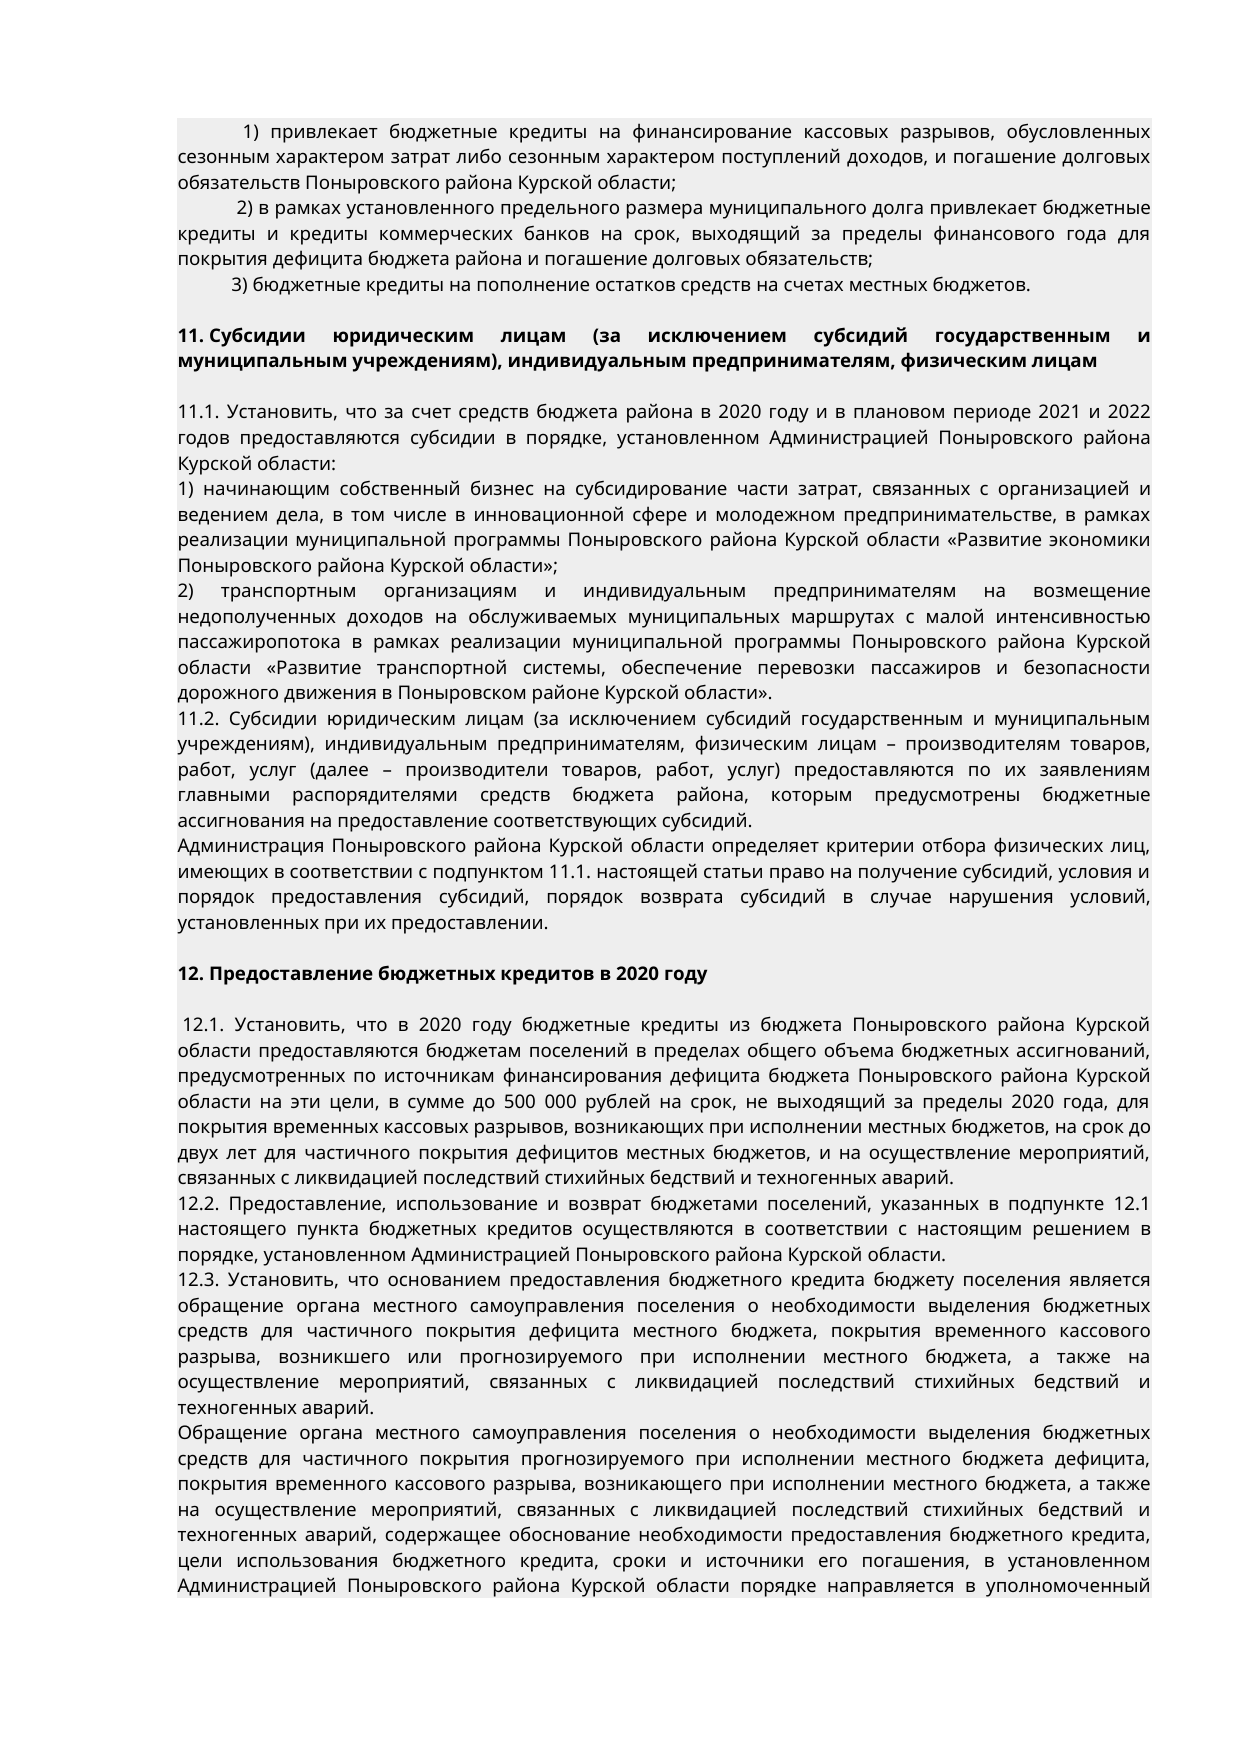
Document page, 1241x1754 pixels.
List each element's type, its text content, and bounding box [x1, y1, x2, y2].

text 1) привлекает бюджетные кредиты на финансирование кассовых разрывов, обусловленных сезонным характером затрат либо сезонным характером поступлений доходов, и погашение долговых обязательств Поныровского района Курской области; [177, 118, 1152, 195]
text 11. Субсидии юридическим лицам (за исключением субсидий государственным и муниципальным учреждениям), индивидуальным предпринимателям, физическим лицам [177, 322, 1152, 373]
text 12.3. Установить, что основанием предоставления бюджетного кредита бюджету поселения является обращение органа местного самоуправления поселения о необходимости выделения бюджетных средств для частичного покрытия дефицита местного бюджета, покрытия временного кассового разрыва, возникшего или прогнозируемого при исполнении местного бюджета, а также на осуществление мероприятий, связанных с ликвидацией последствий стихийных бедствий и техногенных аварий. [177, 1267, 1152, 1420]
text Администрация Поныровского района Курской области определяет критерии отбора физических лиц, имеющих в соответствии с подпунктом 11.1. настоящей статьи право на получение субсидий, условия и порядок предоставления субсидий, порядок возврата субсидий в случае нарушения условий, установленных при их предоставлении. [177, 833, 1152, 935]
text 11.1. Установить, что за счет средств бюджета района в 2020 году и в плановом периоде 2021 и 2022 годов предоставляются субсидии в порядке, установленном Администрацией Поныровского района Курской области: [177, 399, 1152, 475]
text 12.2. Предоставление, использование и возврат бюджетами поселений, указанных в подпункте 12.1 настоящего пункта бюджетных кредитов осуществляются в соответствии с настоящим решением в порядке, установленном Администрацией Поныровского района Курской области. [177, 1190, 1152, 1267]
text 3) бюджетные кредиты на пополнение остатков средств на счетах местных бюджетов. [177, 271, 1152, 297]
text 12. Предоставление бюджетных кредитов в 2020 году [177, 960, 1152, 986]
text 2) в рамках установленного предельного размера муниципального долга привлекает бюджетные кредиты и кредиты коммерческих банков на срок, выходящий за пределы финансового года для покрытия дефицита бюджета района и погашение долговых обязательств; [177, 195, 1152, 271]
text 2) транспортным организациям и индивидуальным предпринимателям на возмещение недополученных доходов на обслуживаемых муниципальных маршрутах с малой интенсивностью пассажиропотока в рамках реализации муниципальной программы Поныровского района Курской области «Развитие транспортной системы, обеспечение перевозки пассажиров и безопасности дорожного движения в Поныровском районе Курской области». [177, 577, 1152, 705]
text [177, 1420, 1152, 1598]
text 1) начинающим собственный бизнес на субсидирование части затрат, связанных с организацией и ведением дела, в том числе в инновационной сфере и молодежном предпринимательстве, в рамках реализации муниципальной программы Поныровского района Курской области «Развитие экономики Поныровского района Курской области»; [177, 475, 1152, 577]
text 11.2. Субсидии юридическим лицам (за исключением субсидий государственным и муниципальным учреждениям), индивидуальным предпринимателям, физическим лицам – производителям товаров, работ, услуг (далее – производители товаров, работ, услуг) предоставляются по их заявлениям главными распорядителями средств бюджета района, которым предусмотрены бюджетные ассигнования на предоставление соответствующих субсидий. [177, 705, 1152, 833]
text 12.1. Установить, что в 2020 году бюджетные кредиты из бюджета Поныровского района Курской области предоставляются бюджетам поселений в пределах общего объема бюджетных ассигнований, предусмотренных по источникам финансирования дефицита бюджета Поныровского района Курской области на эти цели, в сумме до 500 000 рублей на срок, не выходящий за пределы 2020 года, для покрытия временных кассовых разрывов, возникающих при исполнении местных бюджетов, на срок до двух лет для частичного покрытия дефицитов местных бюджетов, и на осуществление мероприятий, связанных с ликвидацией последствий стихийных бедствий и техногенных аварий. [177, 1011, 1152, 1190]
